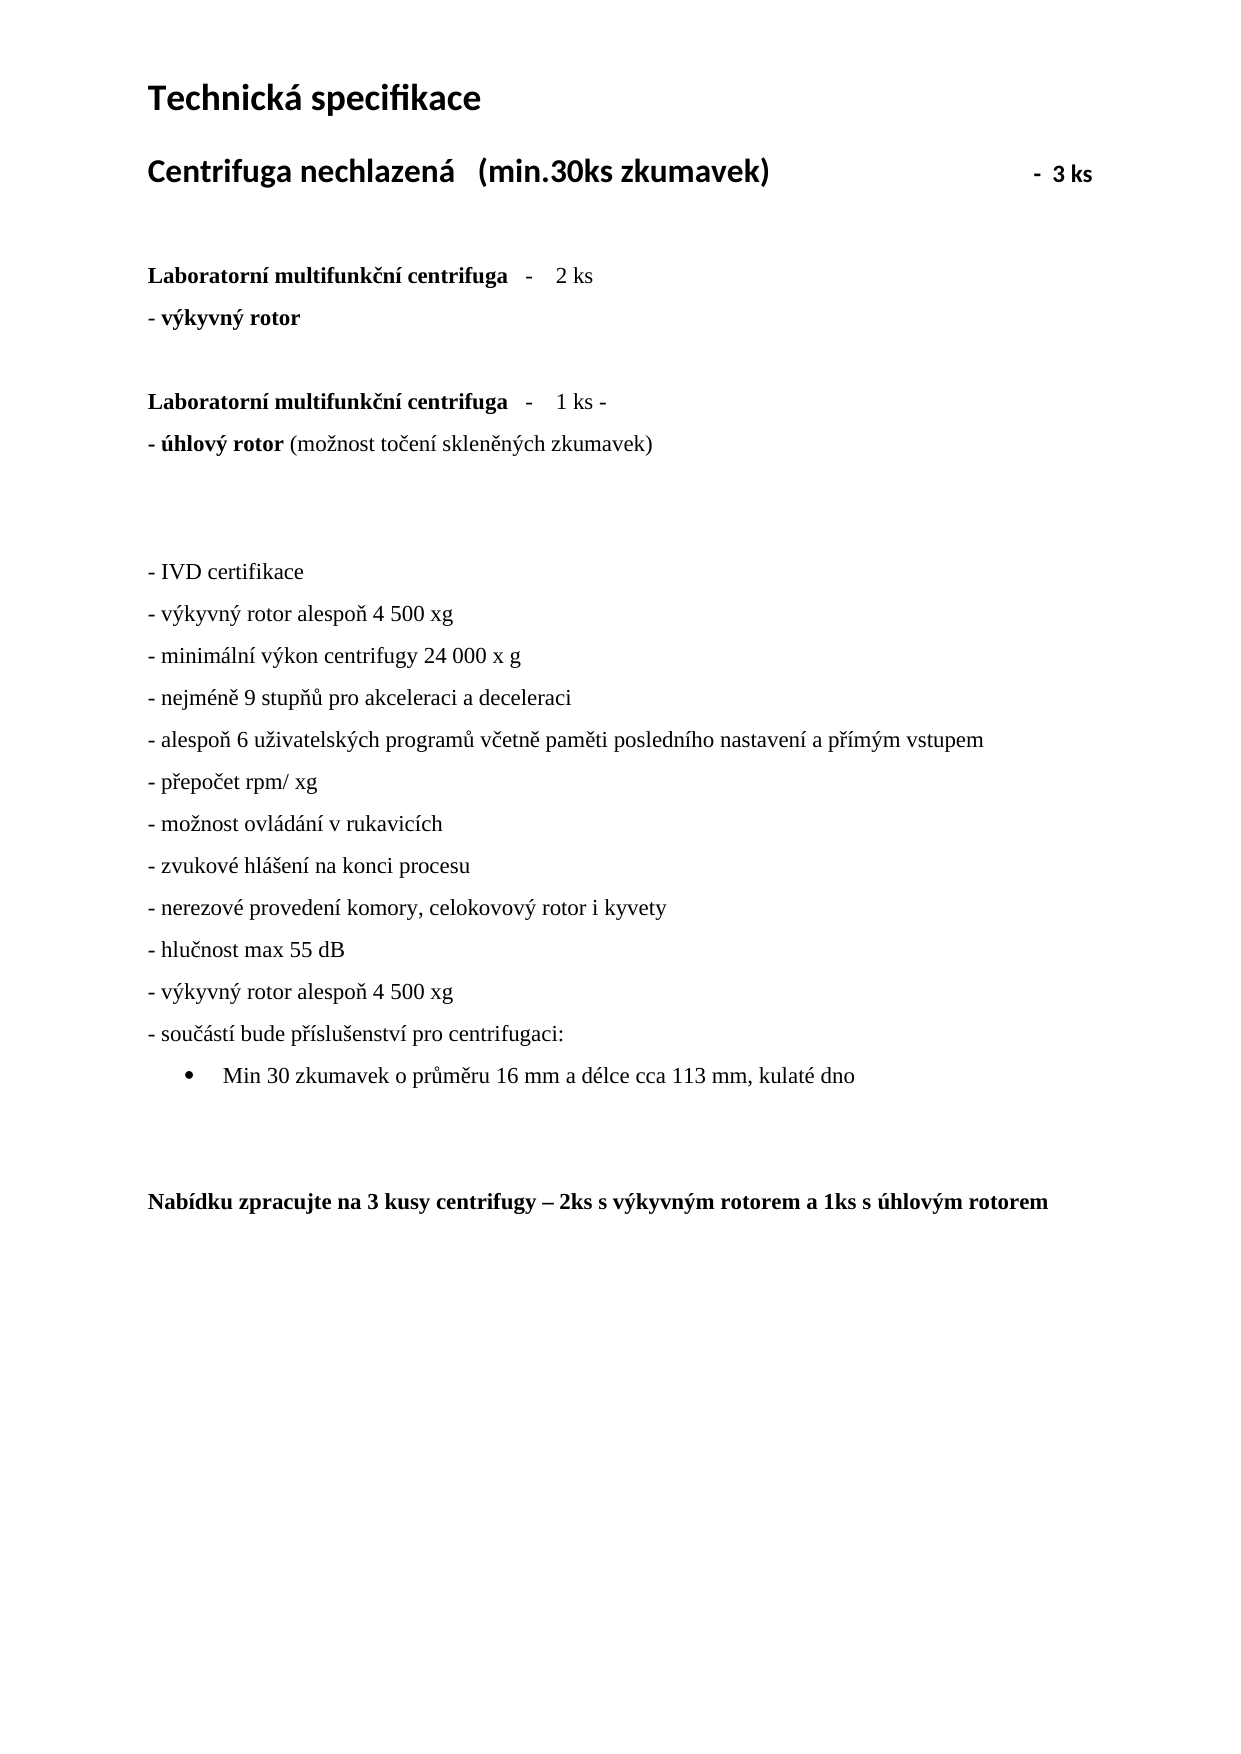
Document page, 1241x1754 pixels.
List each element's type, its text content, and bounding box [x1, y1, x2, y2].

text - nerezové provedení komory, celokovový rotor i kyvety [148, 894, 1093, 920]
text - nejméně 9 stupňů pro akceleraci a deceleraci [148, 684, 1093, 710]
text Nabídku zpracujte na 3 kusy centrifugy – 2ks s výkyvným rotorem a 1ks s úhlovým rotorem [148, 1188, 1093, 1214]
text - minimální výkon centrifugy 24 000 x g [148, 642, 1093, 668]
text Laboratorní multifunkční centrifuga - 2 ks [148, 262, 1093, 289]
list Min 30 zkumavek o průměru 16 mm a délce cca 113 mm, kulaté dno [185, 1062, 1093, 1088]
text - možnost ovládání v rukavicích [148, 810, 1093, 836]
text - součástí bude příslušenství pro centrifugaci: [148, 1020, 1093, 1046]
text - přepočet rpm/ xg [148, 768, 1093, 794]
text - výkyvný rotor [148, 304, 1093, 331]
text - výkyvný rotor alespoň 4 500 xg [148, 978, 1093, 1004]
text - hlučnost max 55 dB [148, 936, 1093, 962]
text - výkyvný rotor alespoň 4 500 xg [148, 600, 1093, 626]
text - úhlový rotor (možnost točení skleněných zkumavek) [148, 430, 1093, 457]
text - IVD certifikace [148, 558, 1093, 584]
text - zvukové hlášení na konci procesu [148, 852, 1093, 878]
text - alespoň 6 uživatelských programů včetně paměti posledního nastavení a přímým vstupem [148, 726, 1093, 752]
text Laboratorní multifunkční centrifuga - 1 ks - [148, 388, 1093, 415]
